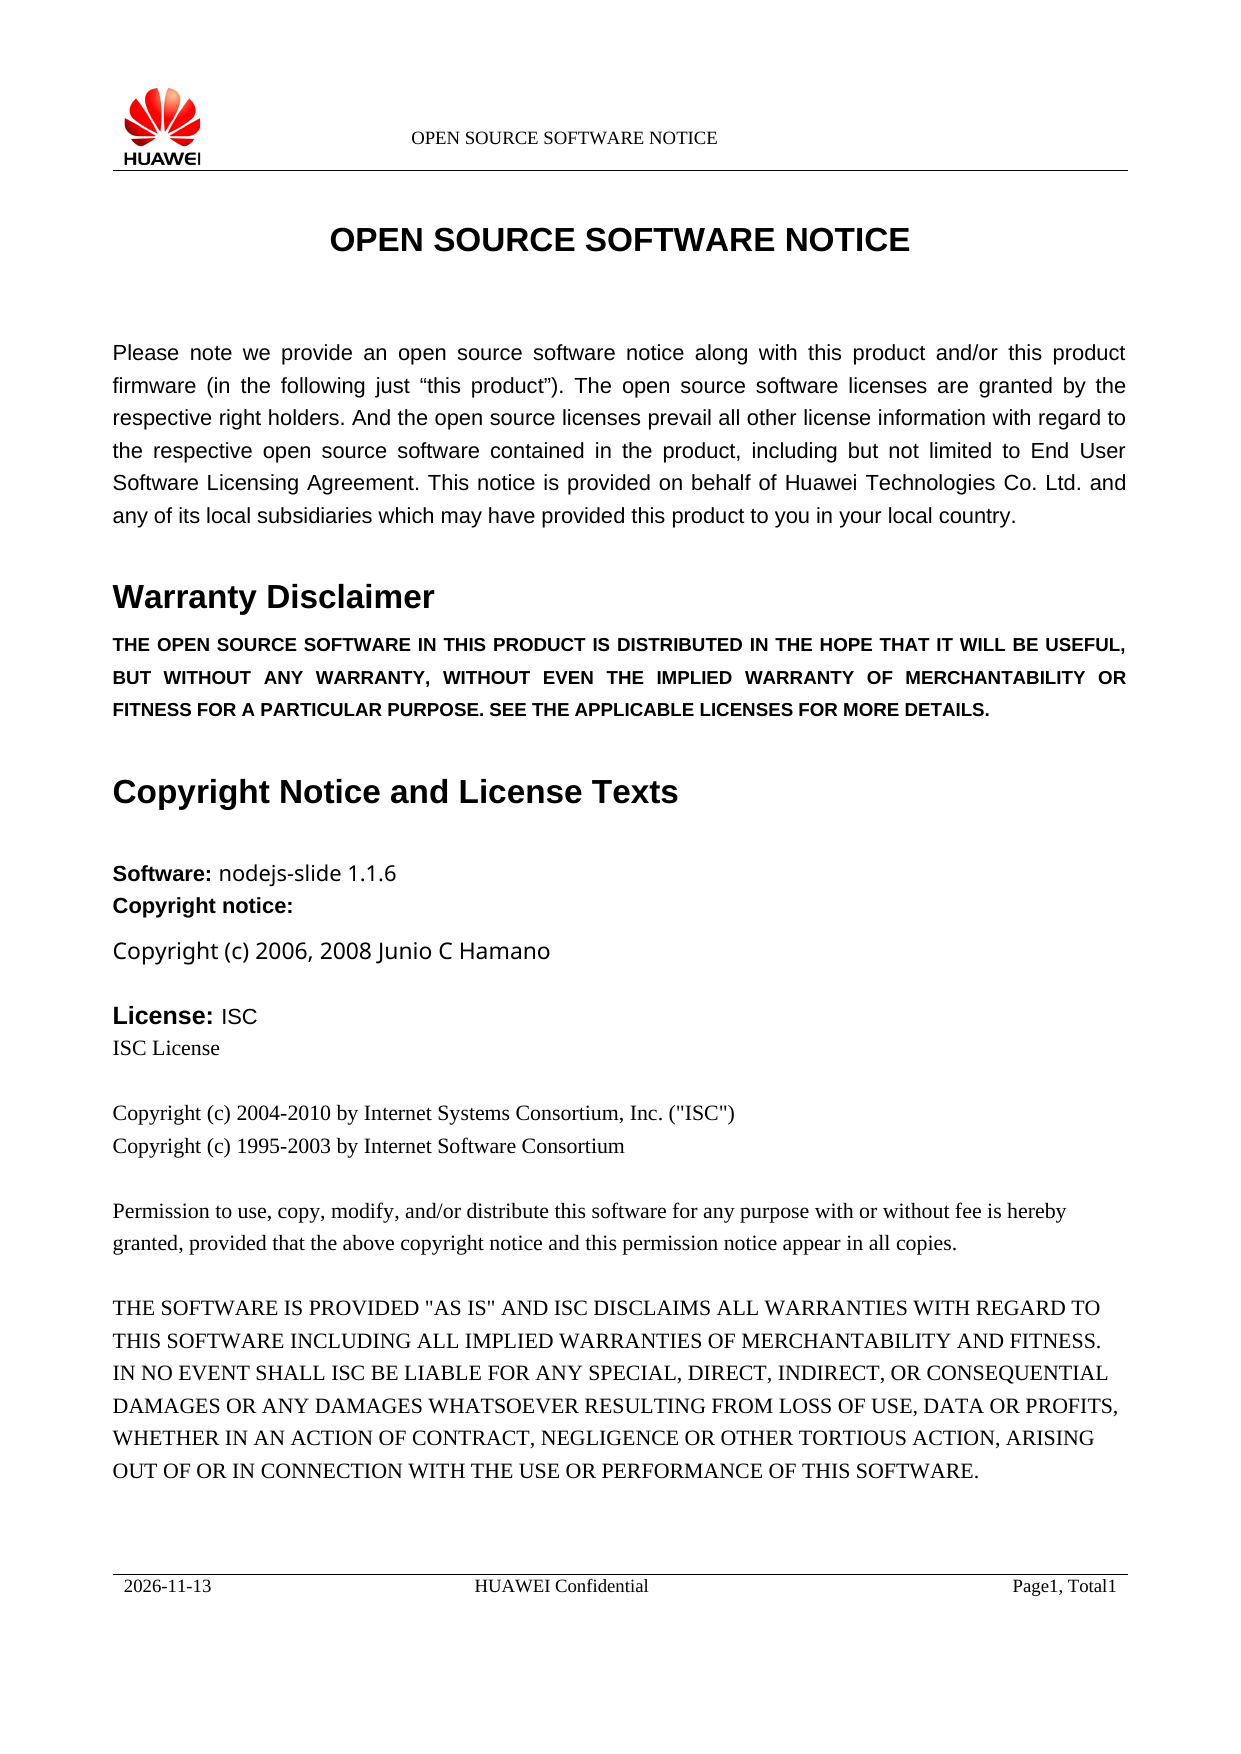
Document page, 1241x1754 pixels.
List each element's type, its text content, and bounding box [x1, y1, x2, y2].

picture [124, 88, 201, 165]
text License: ISC [112, 999, 1128, 1031]
title Software: nodejs-slide 1.1.6 [112, 856, 1128, 889]
text Copyright notice: [112, 889, 1128, 921]
text Please note we provide an open source software notice along with this product and/or this product firmware (in the following just “this product”). The open source software licenses are granted by the respective right holders. And the open source licenses prevail all other license information with regard to the respective open source software contained in the product, including but not limited to End User Software Licensing Agreement. This notice is provided on behalf of Huawei Technologies Co. Ltd. and any of its local subsidiaries which may have provided this product to you in your local country. [112, 336, 1128, 531]
text The open source software in this product is distributed in the hope that it will be useful, but WITHOUT ANY WARRANTY, without even the implied warranty of MERCHANTABILITY or FITNESS FOR A PARTICULAR PURPOSE. See the applicable licenses for more details. [112, 629, 1128, 726]
text Copyright (c) 2006, 2008 Junio C Hamano [112, 934, 1128, 999]
text Warranty Disclaimer [112, 564, 1128, 629]
text ISC License Copyright (c) 2004-2010 by Internet Systems Consortium, Inc. ("ISC") Copyright (c) 1995-2003 by Internet Software Consortium Permission to use, copy, modify, and/or distribute this software for any purpose with or without fee is hereby granted, provided that the above copyright notice and this permission notice appear in all copies. THE SOFTWARE IS PROVIDED "AS IS" AND ISC DISCLAIMS ALL WARRANTIES WITH REGARD TO THIS SOFTWARE INCLUDING ALL IMPLIED WARRANTIES OF MERCHANTABILITY AND FITNESS. IN NO EVENT SHALL ISC BE LIABLE FOR ANY SPECIAL, DIRECT, INDIRECT, OR CONSEQUENTIAL DAMAGES OR ANY DAMAGES WHATSOEVER RESULTING FROM LOSS OF USE, DATA OR PROFITS, WHETHER IN AN ACTION OF CONTRACT, NEGLIGENCE OR OTHER TORTIOUS ACTION, ARISING OUT OF OR IN CONNECTION WITH THE USE OR PERFORMANCE OF THIS SOFTWARE. [112, 1031, 1128, 1486]
text OPEN SOURCE SOFTWARE NOTICE [112, 206, 1128, 271]
text Copyright Notice and License Texts [112, 759, 1128, 824]
